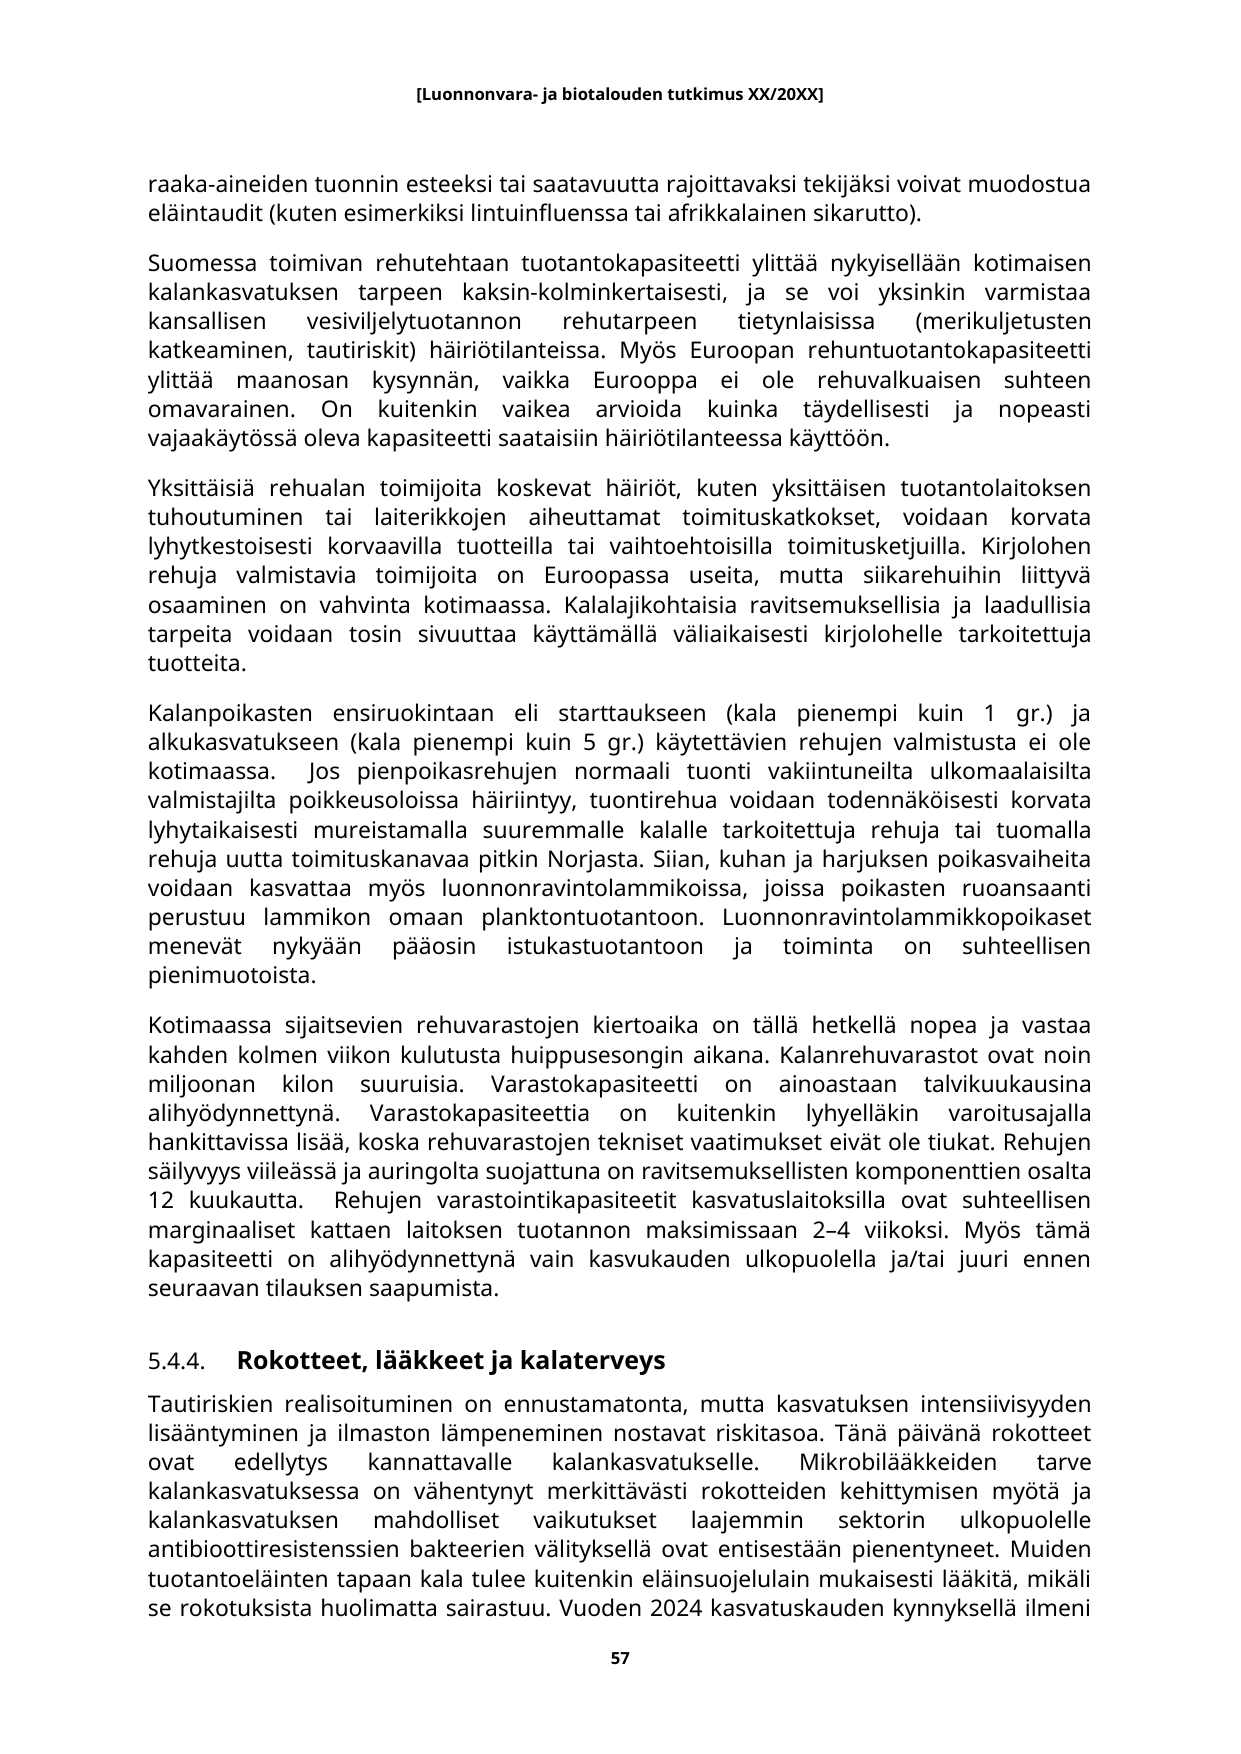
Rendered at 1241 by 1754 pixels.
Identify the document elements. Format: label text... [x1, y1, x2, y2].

text Yksittäisiä rehualan toimijoita koskevat häiriöt, kuten yksittäisen tuotantolaitoksen tuhoutuminen tai laiterikkojen aiheuttamat toimituskatkokset, voidaan korvata lyhytkestoisesti korvaavilla tuotteilla tai vaihtoehtoisilla toimitusketjuilla. Kirjolohen rehuja valmistavia toimijoita on Euroopassa useita, mutta siikarehuihin liittyvä osaaminen on vahvinta kotimaassa. Kalalajikohtaisia ravitsemuksellisia ja laadullisia tarpeita voidaan tosin sivuuttaa käyttämällä väliaikaisesti kirjolohelle tarkoitettuja tuotteita. [148, 473, 1092, 677]
text Suomessa toimivan rehutehtaan tuotantokapasiteetti ylittää nykyisellään kotimaisen kalankasvatuksen tarpeen kaksin-kolminkertaisesti, ja se voi yksinkin varmistaa kansallisen vesiviljelytuotannon rehutarpeen tietynlaisissa (merikuljetusten katkeaminen, tautiriskit) häiriötilanteissa. Myös Euroopan rehuntuotantokapasiteetti ylittää maanosan kysynnän, vaikka Eurooppa ei ole rehuvalkuaisen suhteen omavarainen. On kuitenkin vaikea arvioida kuinka täydellisesti ja nopeasti vajaakäytössä oleva kapasiteetti saataisiin häiriötilanteessa käyttöön. [148, 248, 1092, 452]
text Kalanpoikasten ensiruokintaan eli starttaukseen (kala pienempi kuin 1 gr.) ja alkukasvatukseen (kala pienempi kuin 5 gr.) käytettävien rehujen valmistusta ei ole kotimaassa. Jos pienpoikasrehujen normaali tuonti vakiintuneilta ulkomaalaisilta valmistajilta poikkeusoloissa häiriintyy, tuontirehua voidaan todennäköisesti korvata lyhytaikaisesti mureistamalla suuremmalle kalalle tarkoitettuja rehuja tai tuomalla rehuja uutta toimituskanavaa pitkin Norjasta. Siian, kuhan ja harjuksen poikasvaiheita voidaan kasvattaa myös luonnonravintolammikoissa, joissa poikasten ruoansaanti perustuu lammikon omaan planktontuotantoon. Luonnonravintolammikkopoikaset menevät nykyään pääosin istukastuotantoon ja toiminta on suhteellisen pienimuotoista. [148, 698, 1092, 990]
subtitle Rokotteet, lääkkeet ja kalaterveys [148, 1344, 1092, 1376]
text Kotimaassa sijaitsevien rehuvarastojen kiertoaika on tällä hetkellä nopea ja vastaa kahden kolmen viikon kulutusta huippusesongin aikana. Kalanrehuvarastot ovat noin miljoonan kilon suuruisia. Varastokapasiteetti on ainoastaan talvikuukausina alihyödynnettynä. Varastokapasiteettia on kuitenkin lyhyelläkin varoitusajalla hankittavissa lisää, koska rehuvarastojen tekniset vaatimukset eivät ole tiukat. Rehujen säilyvyys viileässä ja auringolta suojattuna on ravitsemuksellisten komponenttien osalta 12 kuukautta. Rehujen varastointikapasiteetit kasvatuslaitoksilla ovat suhteellisen marginaaliset kattaen laitoksen tuotannon maksimissaan 2–4 viikoksi. Myös tämä kapasiteetti on alihyödynnettynä vain kasvukauden ulkopuolella ja/tai juuri ennen seuraavan tilauksen saapumista. [148, 1011, 1092, 1302]
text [148, 169, 1092, 227]
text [148, 1389, 1092, 1622]
